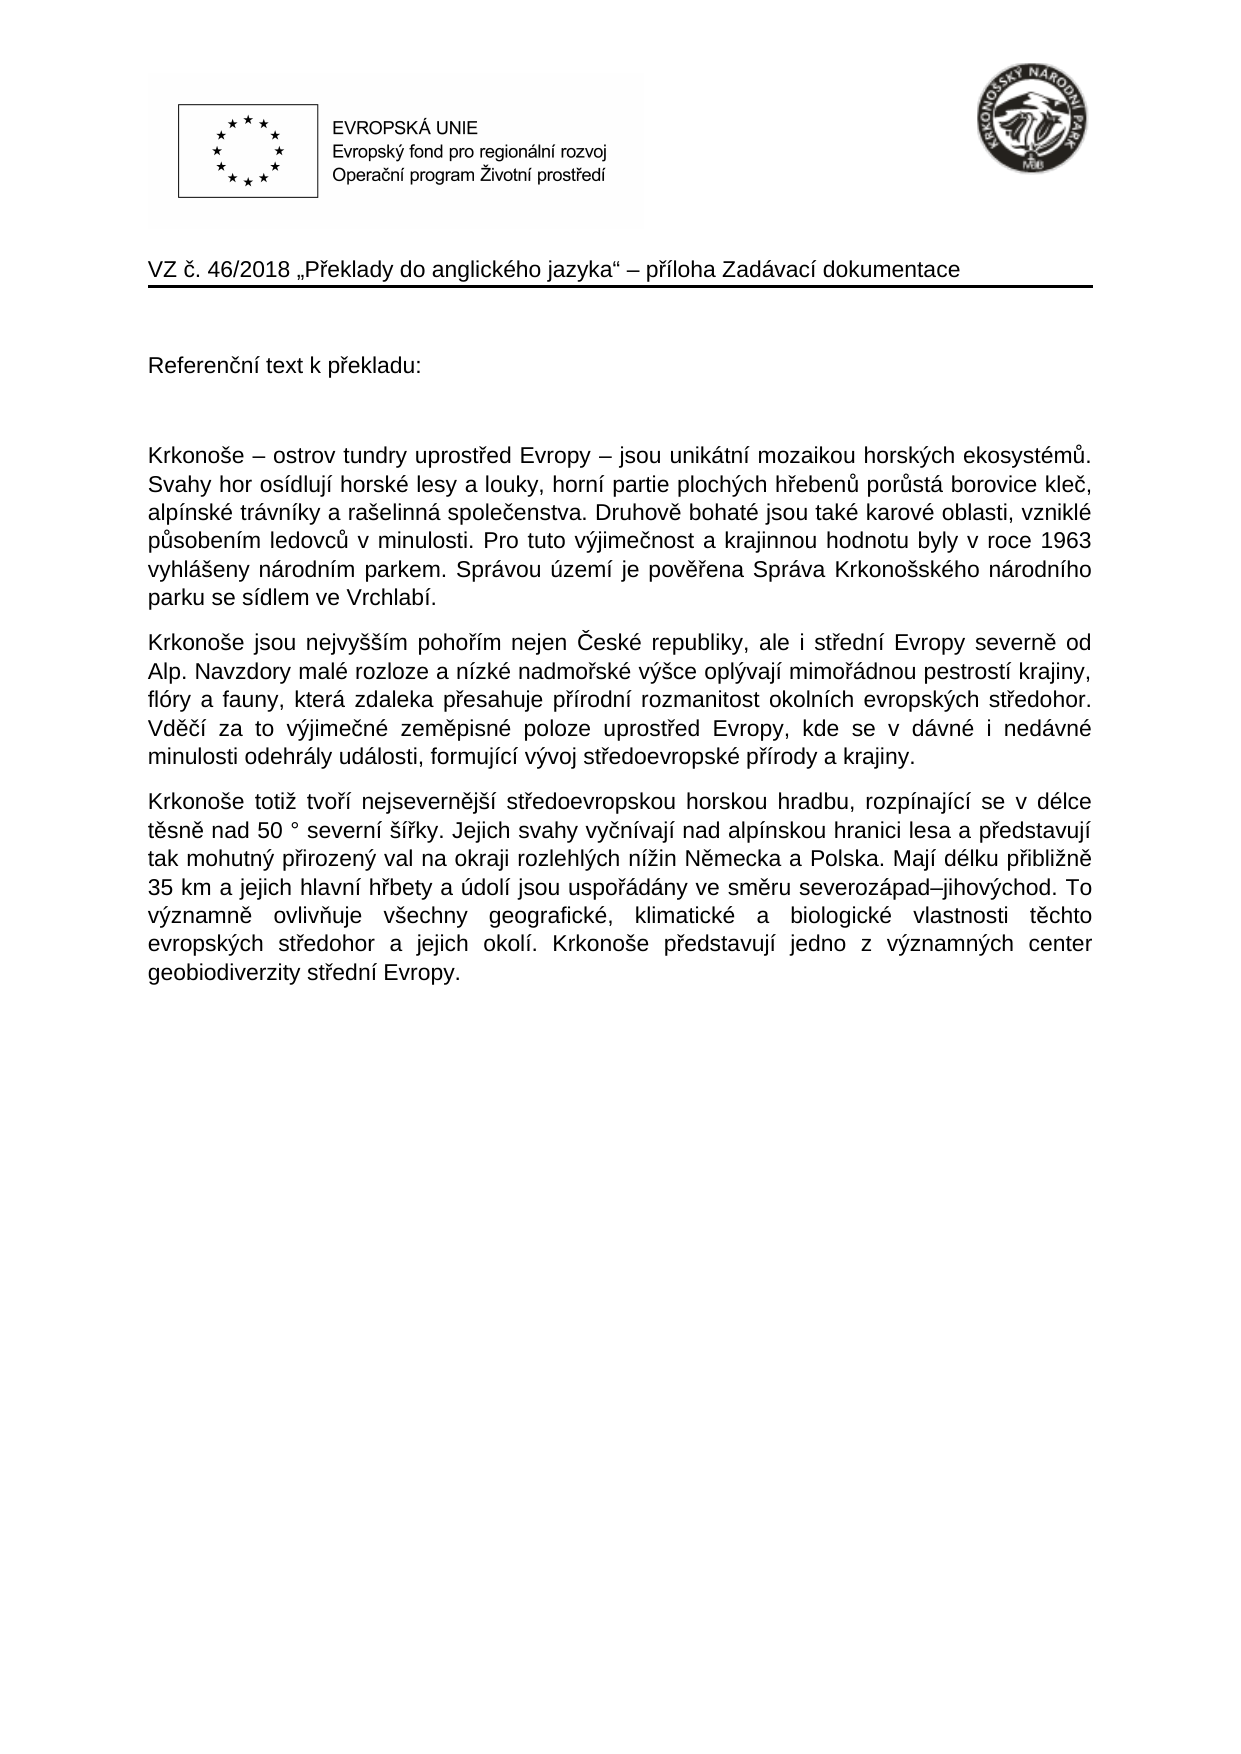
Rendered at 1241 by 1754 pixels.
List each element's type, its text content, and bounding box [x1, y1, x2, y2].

text Krkonoše – ostrov tundry uprostřed Evropy – jsou unikátní mozaikou horských ekosystémů. Svahy hor osídlují horské lesy a louky, horní partie plochých hřebenů porůstá borovice kleč, alpínské trávníky a rašelinná společenstva. Druhově bohaté jsou také karové oblasti, vzniklé působením ledovců v minulosti. Pro tuto výjimečnost a krajinnou hodnotu byly v roce 1963 vyhlášeny národním parkem. Správou území je pověřena Správa Krkonošského národního parku se sídlem ve Vrchlabí. [148, 442, 1093, 611]
text Referenční text k překladu: [148, 352, 1093, 378]
text Krkonoše jsou nejvyšším pohořím nejen České republiky, ale i střední Evropy severně od Alp. Navzdory malé rozloze a nízké nadmořské výšce oplývají mimořádnou pestrostí krajiny, flóry a fauny, která zdaleka přesahuje přírodní rozmanitost okolních evropských středohor. Vděčí za to výjimečné zeměpisné poloze uprostřed Evropy, kde se v dávné i nedávné minulosti odehrály události, formující vývoj středoevropské přírody a krajiny. [148, 629, 1093, 769]
picture [977, 63, 1093, 179]
text Krkonoše totiž tvoří nejsevernější středoevropskou horskou hradbu, rozpínající se v délce těsně nad 50 ° severní šířky. Jejich svahy vyčnívají nad alpínskou hranici lesa a představují tak mohutný přirozený val na okraji rozlehlých nížin Německa a Polska. Mají délku přibližně 35 km a jejich hlavní hřbety a údolí jsou uspořádány ve směru severozápad–jihovýchod. To významně ovlivňuje všechny geografické, klimatické a biologické vlastnosti těchto evropských středohor a jejich okolí. Krkonoše představují jedno z významných center geobiodiverzity střední Evropy. [148, 788, 1093, 985]
picture [147, 73, 645, 229]
text VZ č. 46/2018 „Překlady do anglického jazyka“ – příloha Zadávací dokumentace [148, 256, 1093, 285]
